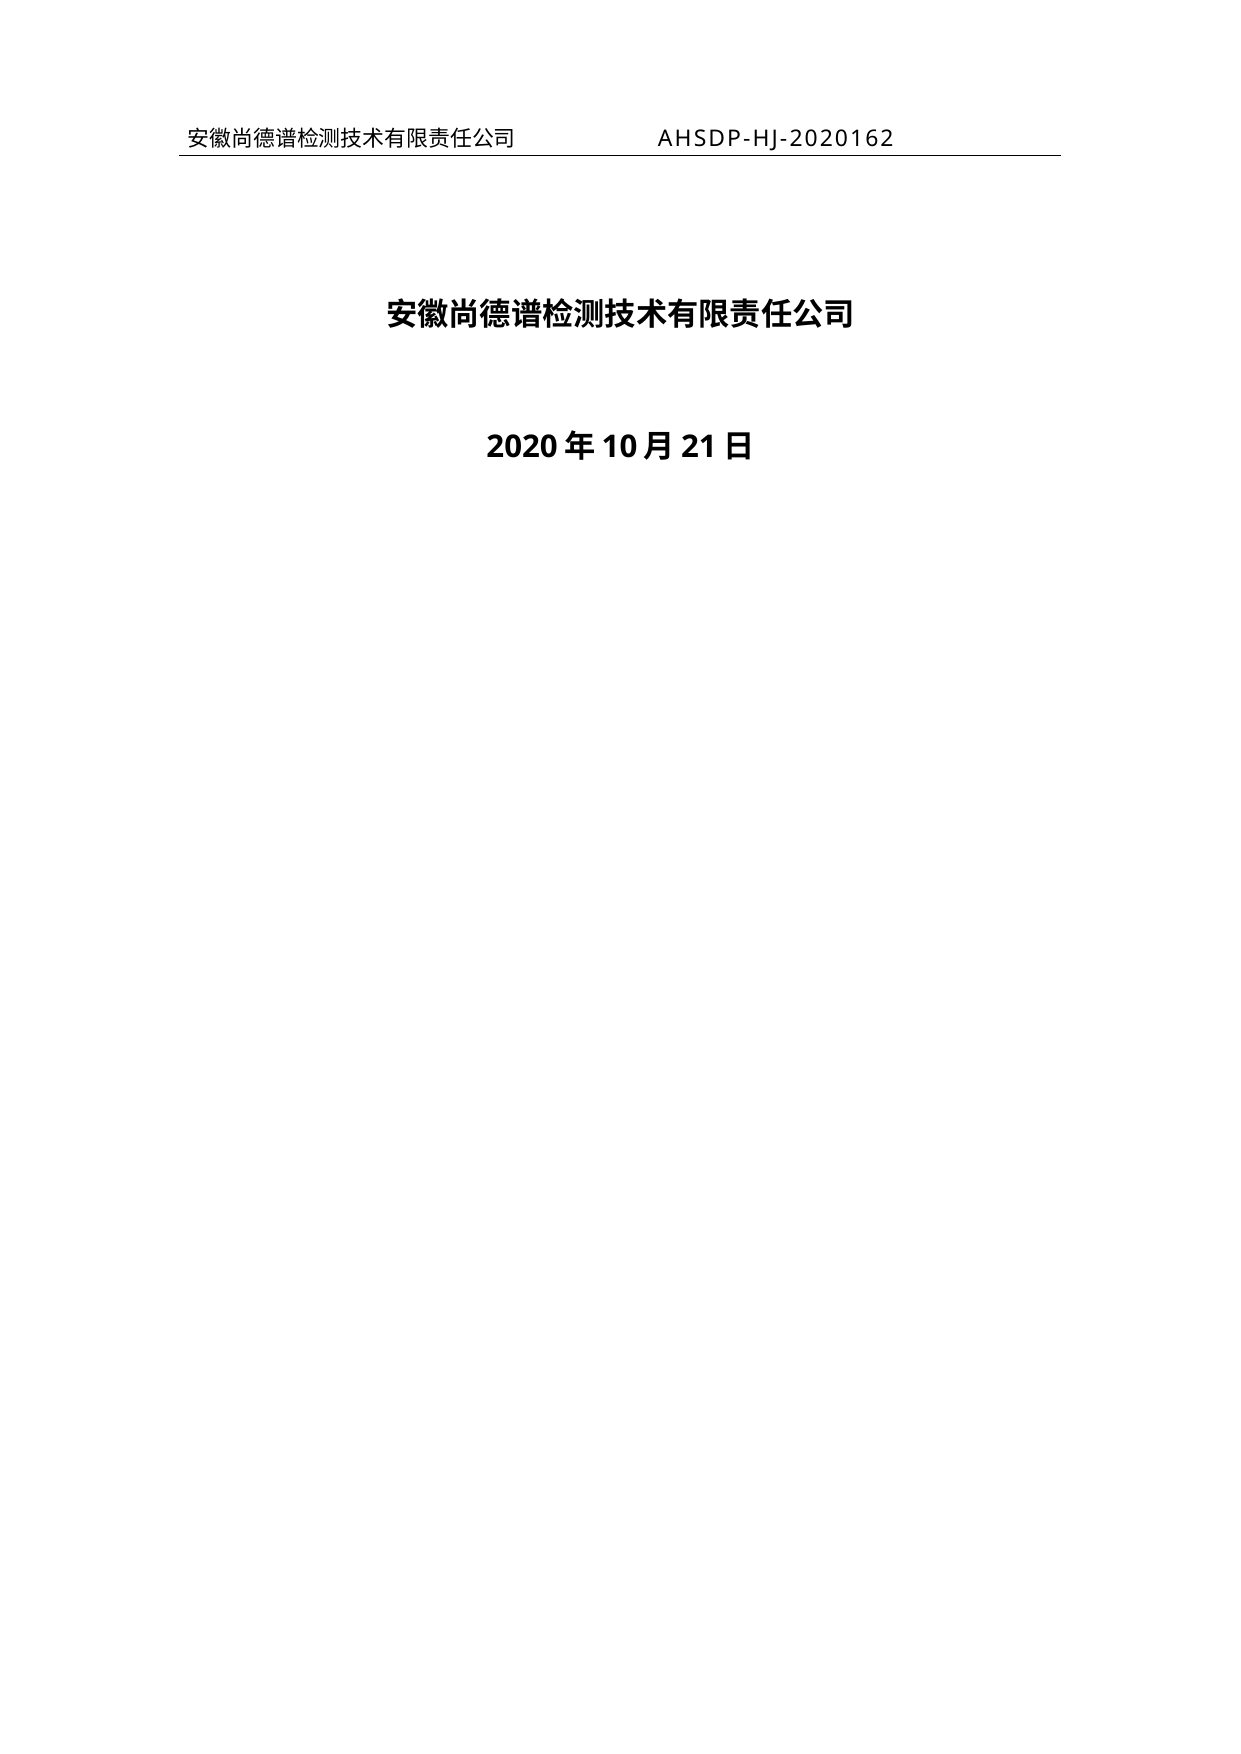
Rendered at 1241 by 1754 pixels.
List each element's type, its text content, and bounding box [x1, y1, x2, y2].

text 2020年10月21日 [187, 412, 1053, 477]
text 安徽尚德谱检测技术有限责任公司 [187, 279, 1053, 344]
